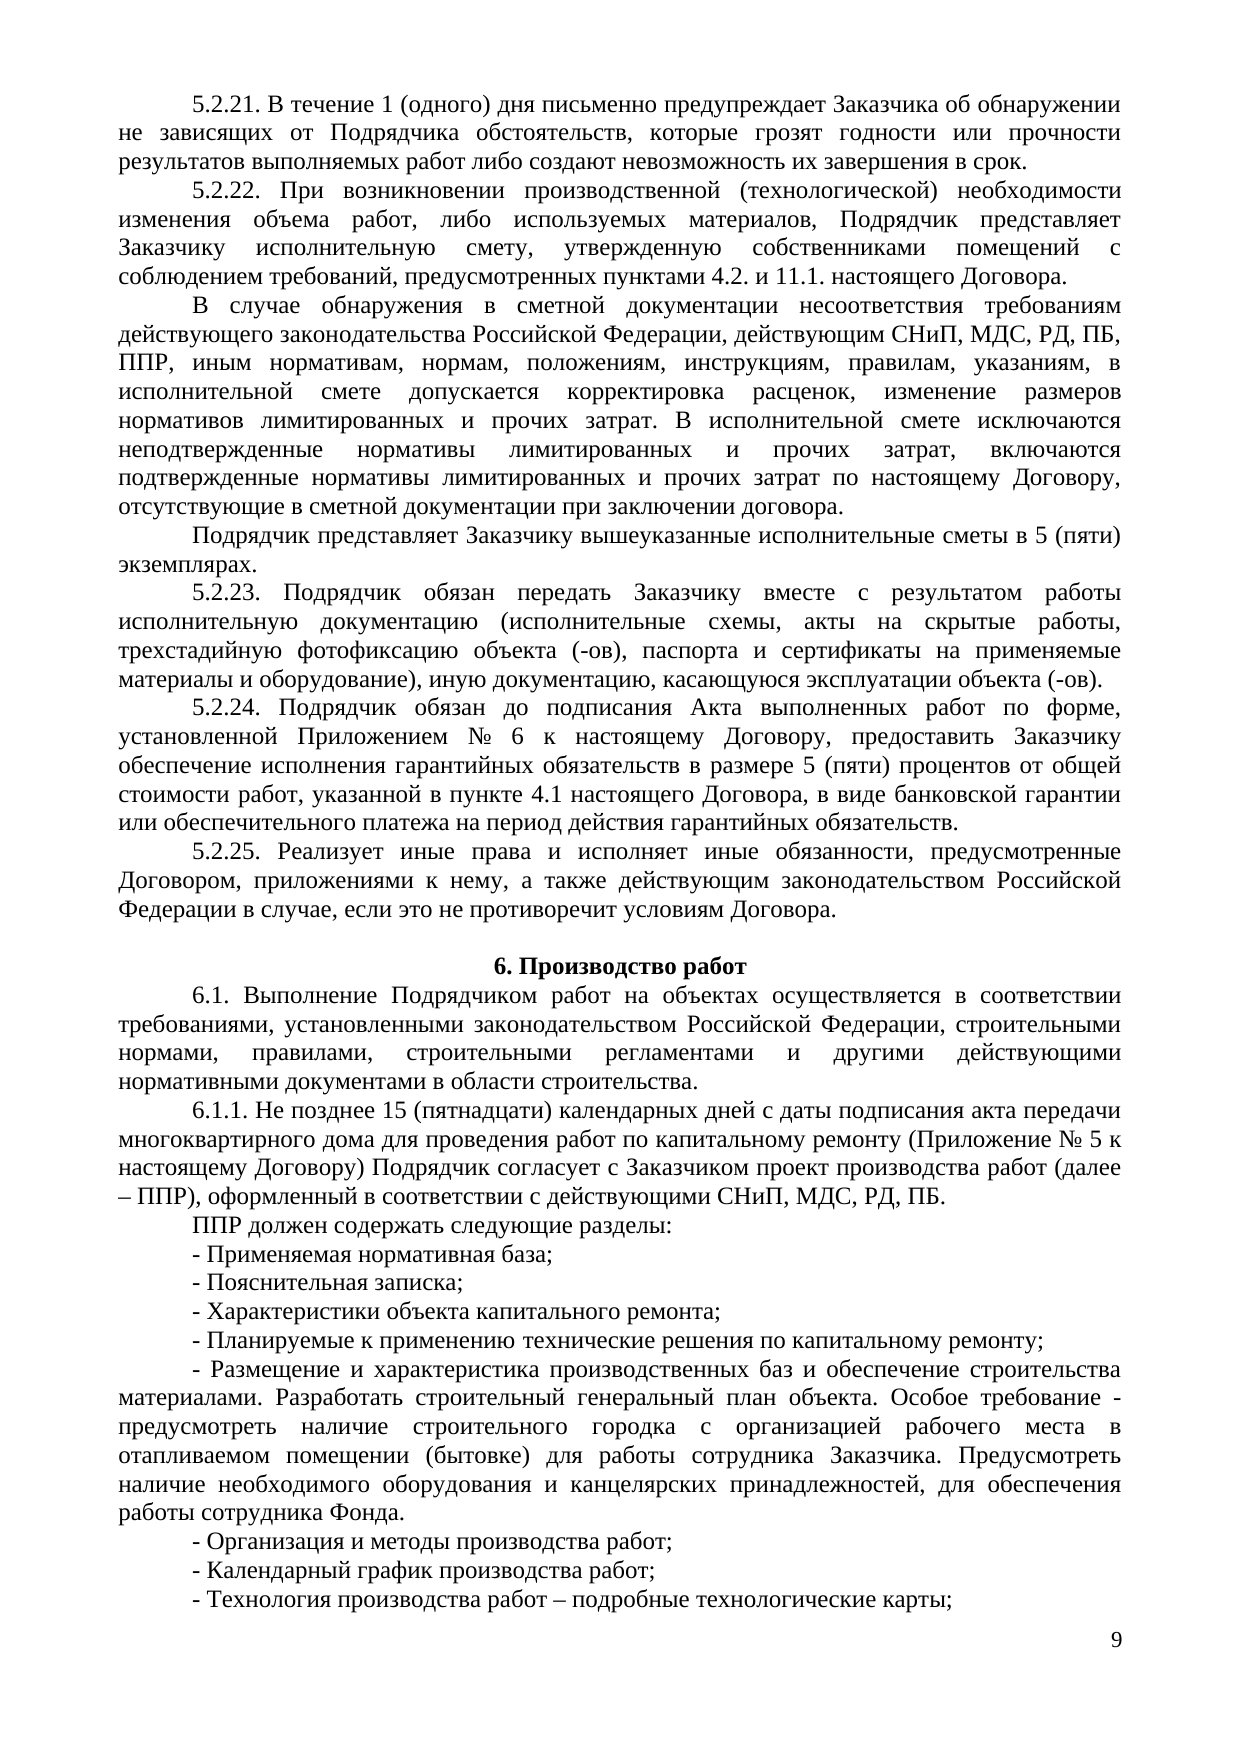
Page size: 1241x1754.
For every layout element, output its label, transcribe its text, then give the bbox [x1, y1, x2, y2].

text - Пояснительная записка; [118, 1267, 1122, 1296]
text 5.2.22. При возникновении производственной (технологической) необходимости изменения объема работ, либо используемых материалов, Подрядчик представляет Заказчику исполнительную смету, утвержденную собственниками помещений с соблюдением требований, предусмотренных пунктами 4.2. и 11.1. настоящего Договора. [118, 175, 1122, 290]
text - Технология производства работ – подробные технологические карты; [118, 1584, 1122, 1612]
text - Размещение и характеристика производственных баз и обеспечение строительства материалами. Разработать строительный генеральный план объекта. Особое требование - предусмотреть наличие строительного городка с организацией рабочего места в отапливаемом помещении (бытовке) для работы сотрудника Заказчика. Предусмотреть наличие необходимого оборудования и канцелярских принадлежностей, для обеспечения работы сотрудника Фонда. [118, 1354, 1122, 1526]
text - Календарный график производства работ; [118, 1555, 1122, 1584]
text Подрядчик представляет Заказчику вышеуказанные исполнительные сметы в 5 (пяти) экземплярах. [118, 520, 1122, 577]
text 6.1.1. Не позднее 15 (пятнадцати) календарных дней с даты подписания акта передачи многоквартирного дома для проведения работ по капитальному ремонту (Приложение № 5 к настоящему Договору) Подрядчик согласует с Заказчиком проект производства работ (далее – ППР), оформленный в соответствии с действующими СНиП, МДС, РД, ПБ. [118, 1095, 1122, 1210]
text - Характеристики объекта капитального ремонта; [118, 1296, 1122, 1325]
text 5.2.24. Подрядчик обязан до подписания Акта выполненных работ по форме, установленной Приложением № 6 к настоящему Договору, предоставить Заказчику обеспечение исполнения гарантийных обязательств в размере 5 (пяти) процентов от общей стоимости работ, указанной в пункте 4.1 настоящего Договора, в виде банковской гарантии или обеспечительного платежа на период действия гарантийных обязательств. [118, 692, 1122, 836]
text 5.2.21. В течение 1 (одного) дня письменно предупреждает Заказчика об обнаружении не зависящих от Подрядчика обстоятельств, которые грозят годности или прочности результатов выполняемых работ либо создают невозможность их завершения в срок. [118, 89, 1122, 175]
text 5.2.23. Подрядчик обязан передать Заказчику вместе с результатом работы исполнительную документацию (исполнительные схемы, акты на скрытые работы, трехстадийную фотофиксацию объекта (-ов), паспорта и сертификаты на применяемые материалы и оборудование), иную документацию, касающуюся эксплуатации объекта (-ов). [118, 577, 1122, 692]
text 5.2.25. Реализует иные права и исполняет иные обязанности, предусмотренные Договором, приложениями к нему, а также действующим законодательством Российской Федерации в случае, если это не противоречит условиям Договора. [118, 836, 1122, 922]
text - Применяемая нормативная база; [118, 1239, 1122, 1267]
text 6.1. Выполнение Подрядчиком работ на объектах осуществляется в соответствии требованиями, установленными законодательством Российской Федерации, строительными нормами, правилами, строительными регламентами и другими действующими нормативными документами в области строительства. [118, 980, 1122, 1095]
text В случае обнаружения в сметной документации несоответствия требованиям действующего законодательства Российской Федерации, действующим СНиП, МДС, РД, ПБ, ППР, иным нормативам, нормам, положениям, инструкциям, правилам, указаниям, в исполнительной смете допускается корректировка расценок, изменение размеров нормативов лимитированных и прочих затрат. В исполнительной смете исключаются неподтвержденные нормативы лимитированных и прочих затрат, включаются подтвержденные нормативы лимитированных и прочих затрат по настоящему Договору, отсутствующие в сметной документации при заключении договора. [118, 290, 1122, 520]
text - Организация и методы производства работ; [118, 1526, 1122, 1555]
text - Планируемые к применению технические решения по капитальному ремонту; [118, 1325, 1122, 1354]
text 6. Производство работ [118, 951, 1122, 980]
text ППР должен содержать следующие разделы: [118, 1210, 1122, 1239]
